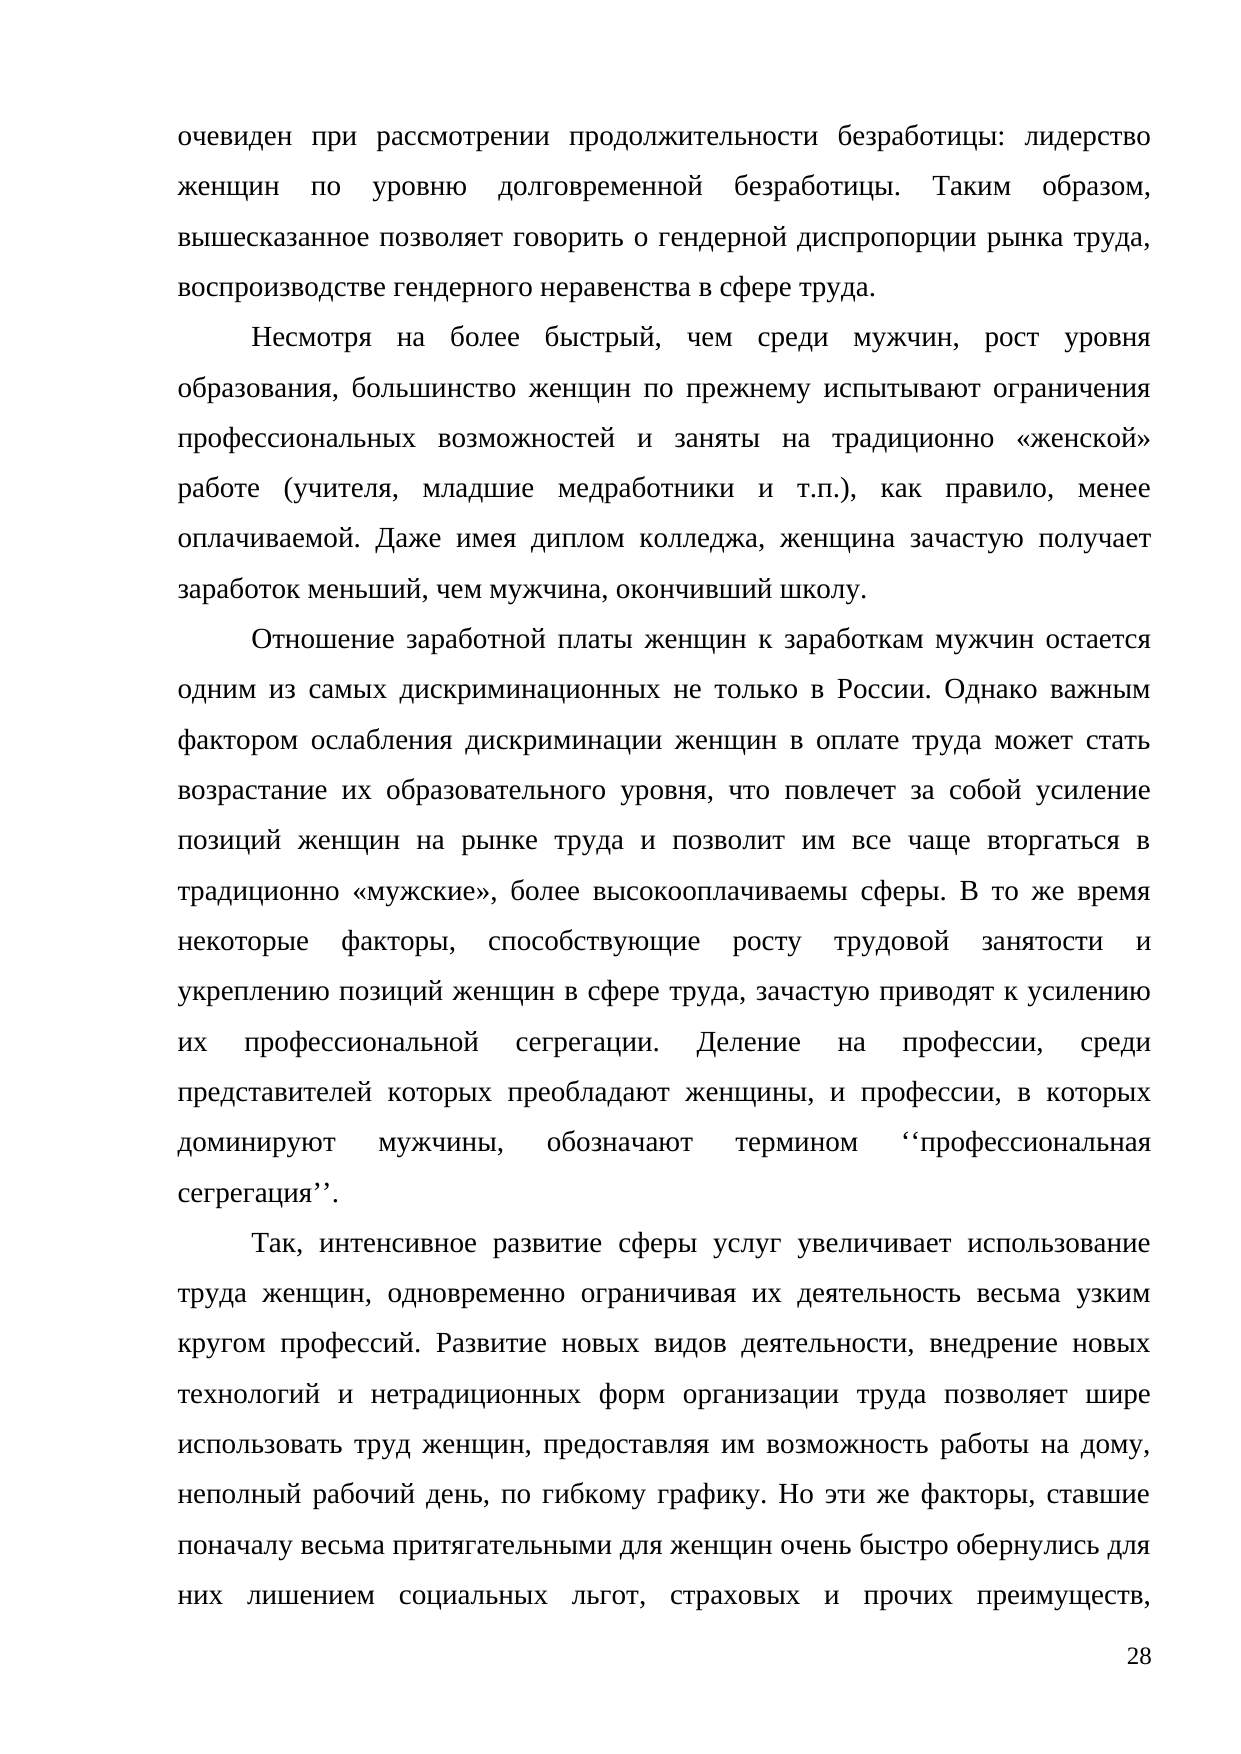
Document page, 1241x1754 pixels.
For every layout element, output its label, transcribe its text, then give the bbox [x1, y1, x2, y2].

text Несмотря на более быстрый, чем среди мужчин, рост уровня образования, большинство женщин по прежнему испытывают ограничения профессиональных возможностей и заняты на традиционно «женской» работе (учителя, младшие медработники и т.п.), как правило, менее оплачиваемой. Даже имея диплом колледжа, женщина зачастую получает заработок меньший, чем мужчина, окончивший школу. [177, 319, 1152, 604]
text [177, 1225, 1152, 1611]
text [177, 118, 1152, 303]
text Отношение заработной платы женщин к заработкам мужчин остается одним из самых дискриминационных не только в России. Однако важным фактором ослабления дискриминации женщин в оплате труда может стать возрастание их образовательного уровня, что повлечет за собой усиление позиций женщин на рынке труда и позволит им все чаще вторгаться в традиционно «мужские», более высокооплачиваемы сферы. В то же время некоторые факторы, способствующие росту трудовой занятости и укреплению позиций женщин в сфере труда, зачастую приводят к усилению их профессиональной сегрегации. Деление на профессии, среди представителей которых преобладают женщины, и профессии, в которых доминируют мужчины, обозначают термином ‘‘профессиональная сегрегация’’. [177, 621, 1152, 1208]
